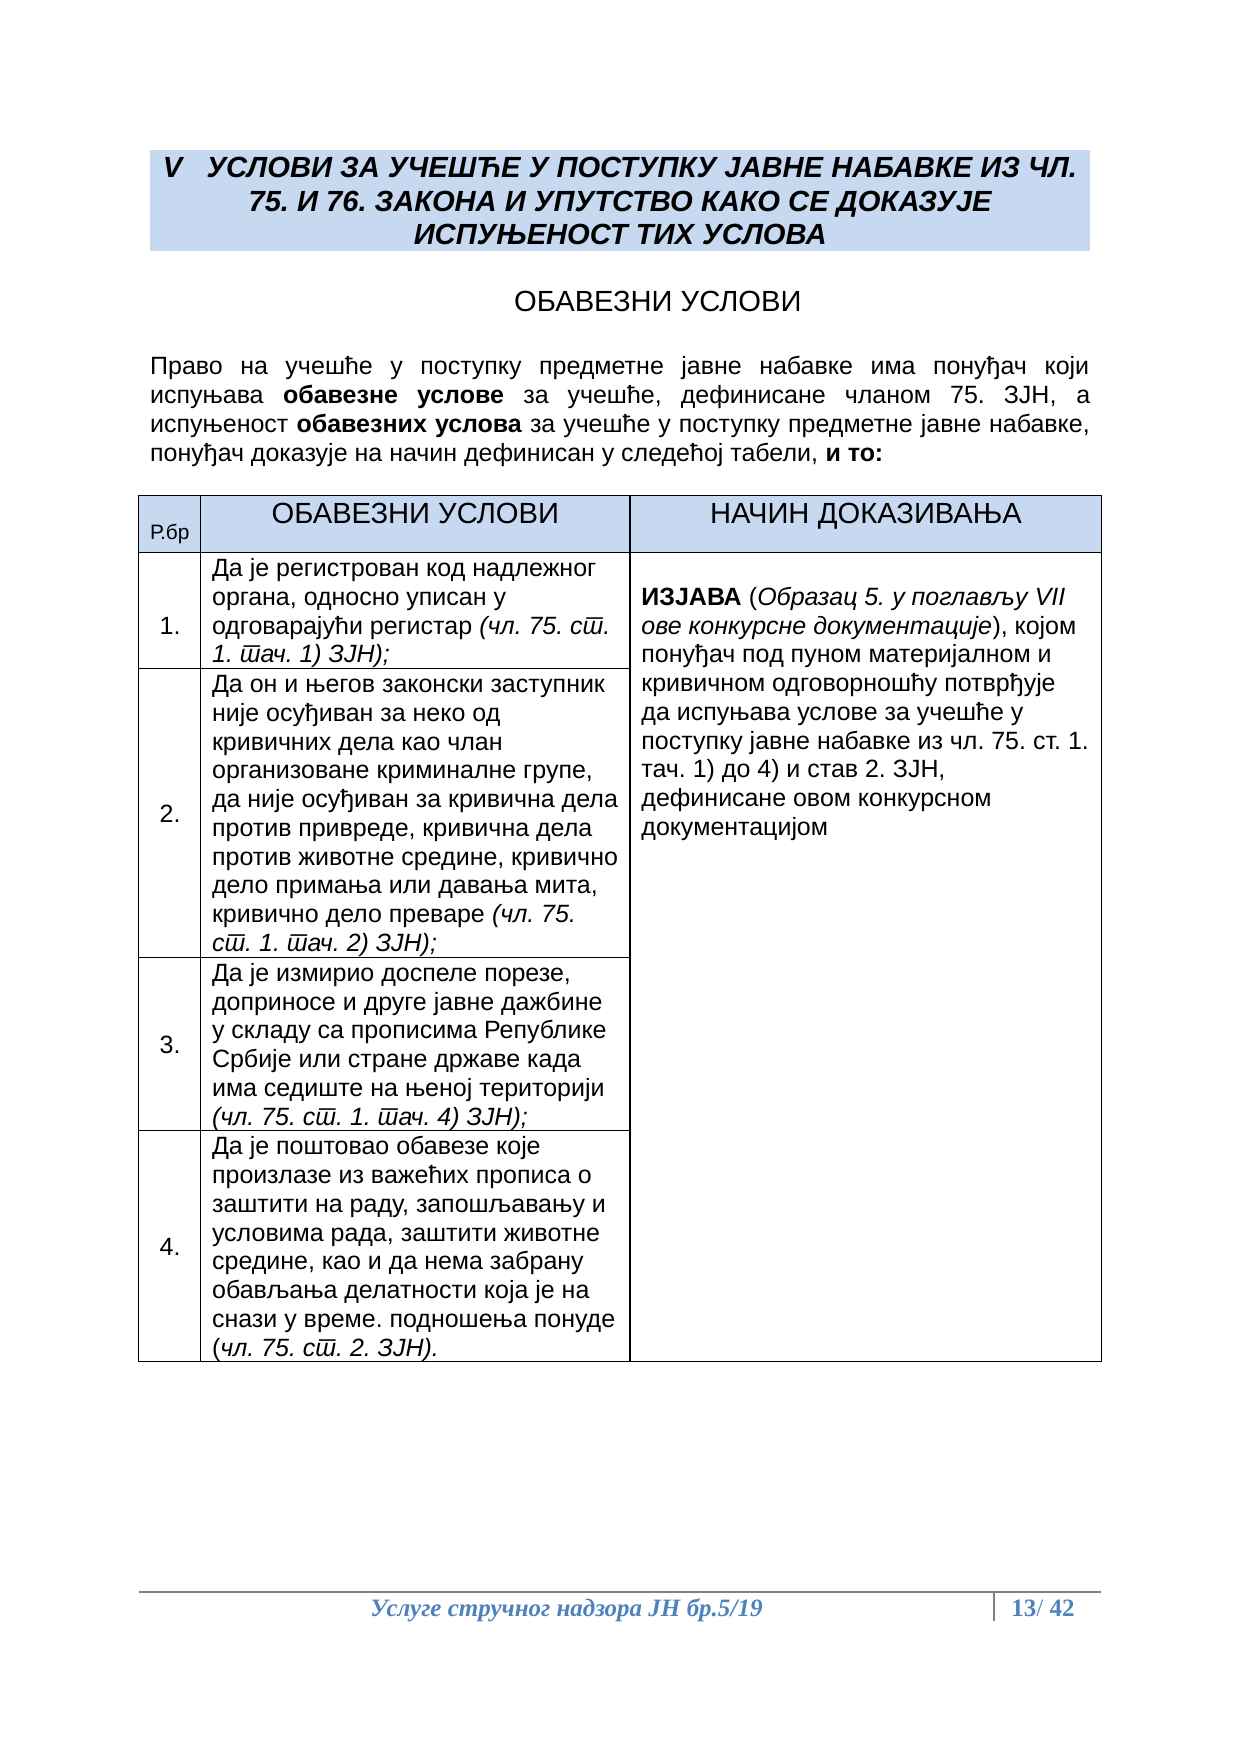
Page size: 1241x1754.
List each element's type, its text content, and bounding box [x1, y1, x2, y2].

table_cell Да он и његов законски заступник није осуђиван за неко од кривичних дела као члан организоване криминалне групе, да није осуђиван за кривична дела против привреде, кривична дела против животне средине, кривично дело примања или давања мита, кривично дело преваре (чл. 75. ст. 1. тач. 2) ЗЈН); [201, 669, 629, 957]
table_cell 4. [139, 1131, 200, 1361]
table_header ОБАВЕЗНИ УСЛОВИ [201, 496, 629, 552]
table_cell Да је измирио доспеле порезе, доприносе и друге јавне дажбине у складу са прописима Републике Србије или стране државе када има седиште на њеној територији (чл. 75. ст. 1. тач. 4) ЗЈН); [201, 958, 629, 1130]
text Право на учешће у поступку предметне јавне набавке има понуђач који испуњава обавезне услове за учешће, дефинисане чланом 75. ЗЈН, а испуњеност обавезних услова за учешће у поступку предметне јавне набавке, понуђач доказује на начин дефинисан у следећој табели, и то: [150, 351, 1090, 466]
table_cell Да је регистрован код надлежног органа, односно уписан у одговарајући регистар (чл. 75. ст. 1. тач. 1) ЗЈН); [201, 553, 629, 668]
table_cell 1. [139, 553, 200, 668]
table_cell 2. [139, 669, 200, 957]
table_header Р.бр [139, 496, 200, 552]
table_cell ИЗЈАВА (Образац 5. у поглављу VII ове конкурсне документације), којом понуђач под пуном материјалном и кривичном одговорношћу потврђује да испуњава услове за учешће у поступку јавне набавке из чл. 75. ст. 1. тач. 1) до 4) и став 2. ЗЈН, дефинисане овом конкурсном документацијом [631, 553, 1101, 1361]
table_cell 3. [139, 958, 200, 1130]
table_header НАЧИН ДОКАЗИВАЊА [631, 496, 1101, 552]
table_cell Да је поштовао обавезе које произлазе из важећих прописа о заштити на раду, запошљавању и условима рада, заштити животне средине, као и да нема забрану обављања делатности која је на снази у време. подношења понуде (чл. 75. ст. 2. ЗЈН). [201, 1131, 629, 1361]
list V УСЛОВИ ЗА УЧЕШЋЕ У ПОСТУПКУ ЈАВНЕ НАБАВКЕ ИЗ ЧЛ. 75. И 76. ЗАКОНА И УПУТСТВО КАКО СЕ ДОКАЗУЈЕ ИСПУЊЕНОСТ ТИХ УСЛОВА [150, 150, 1090, 251]
list ОБАВЕЗНИ УСЛОВИ [225, 284, 1090, 318]
